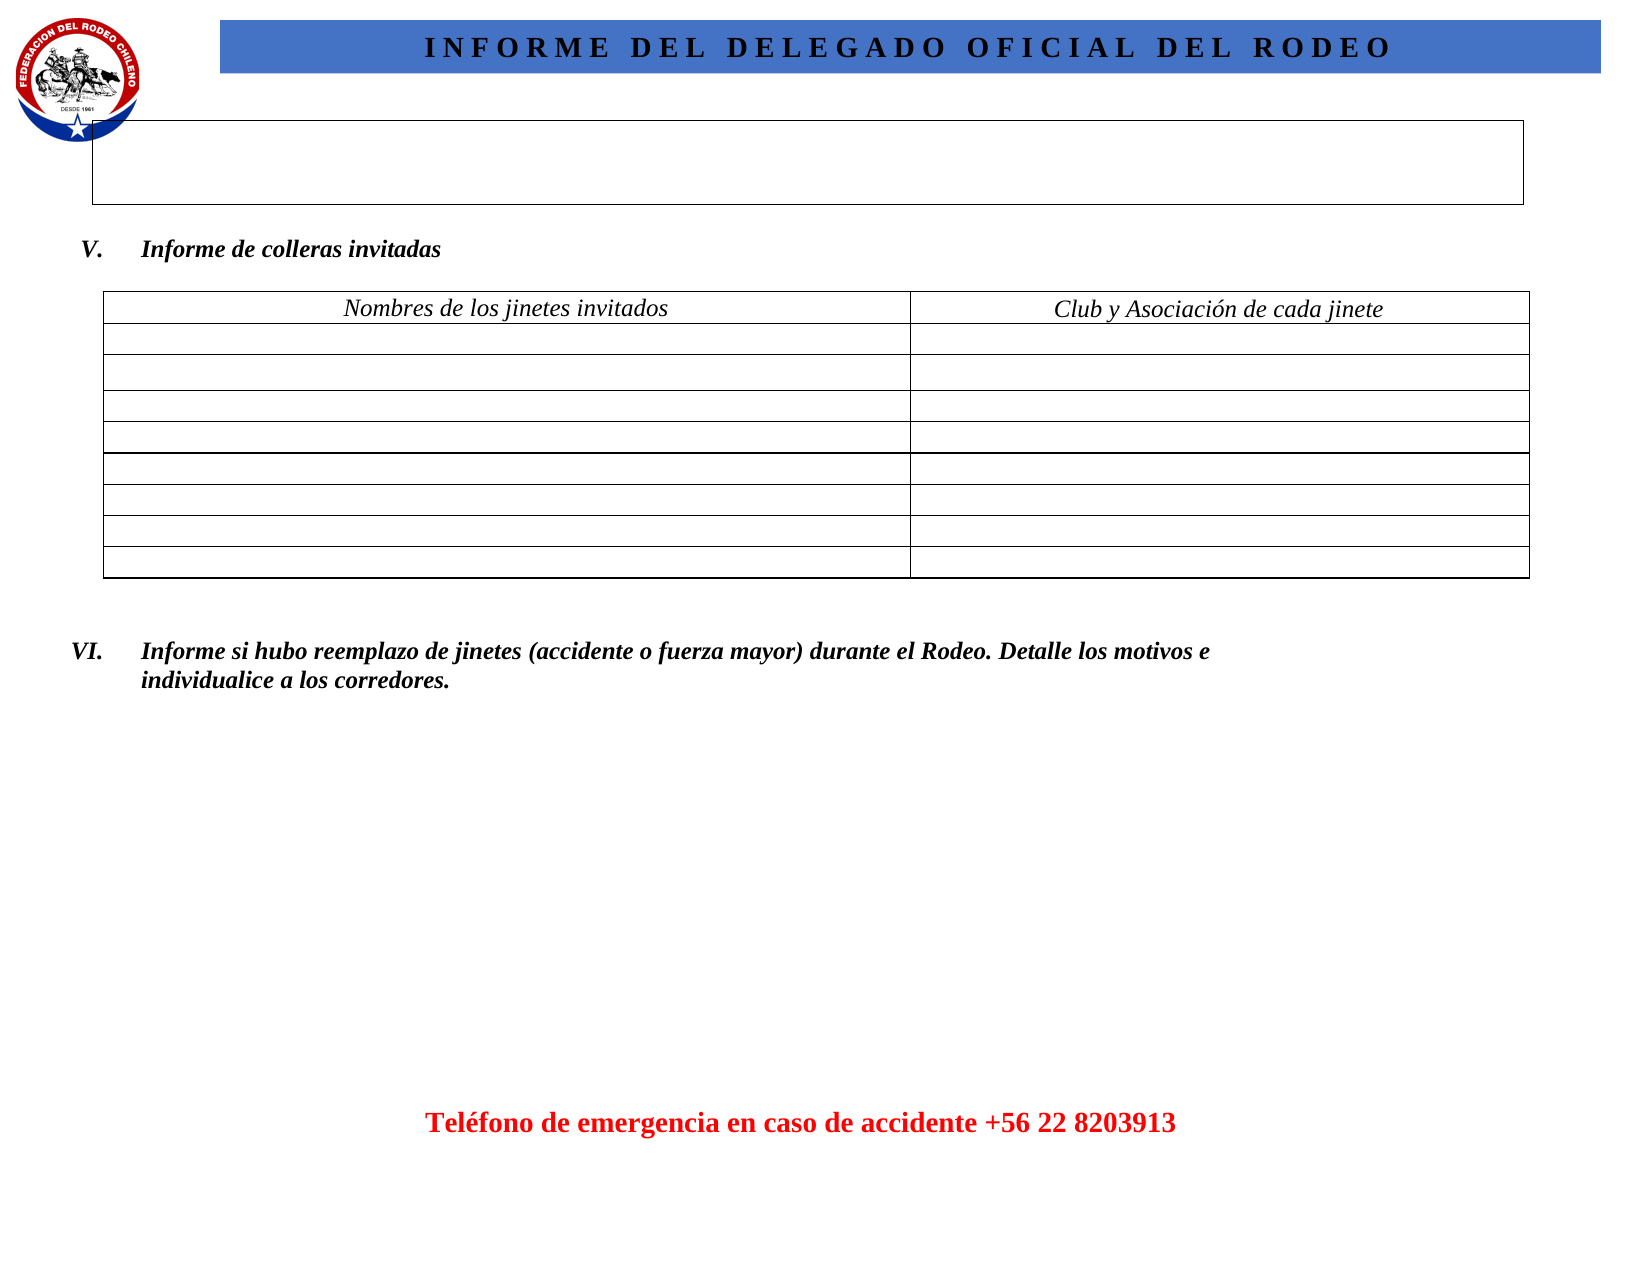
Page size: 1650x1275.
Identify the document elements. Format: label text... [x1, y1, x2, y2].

table_cell [104, 422, 910, 452]
table_cell [911, 355, 1529, 390]
table_cell [911, 422, 1529, 452]
table_cell [104, 547, 910, 577]
list Informe si hubo reemplazo de jinetes (accidente o fuerza mayor) durante el Rodeo. Detalle los motivos e individualice a los corredores. [103, 636, 1329, 693]
table_cell [911, 516, 1529, 546]
table_header Club y Asociación de cada jinete [911, 292, 1529, 322]
table_cell [104, 324, 910, 354]
list Informe de colleras invitadas [103, 234, 1329, 262]
table_cell [911, 485, 1529, 515]
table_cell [93, 121, 1523, 204]
table_cell [911, 547, 1529, 577]
table_cell [104, 355, 910, 390]
table_cell [104, 454, 910, 484]
table_cell [104, 391, 910, 421]
picture [15, 18, 140, 142]
table_cell [911, 454, 1529, 484]
table_cell [104, 485, 910, 515]
table_header Nombres de los jinetes invitados [104, 292, 910, 322]
table_cell [911, 391, 1529, 421]
table_cell [911, 324, 1529, 354]
table_cell [104, 516, 910, 546]
